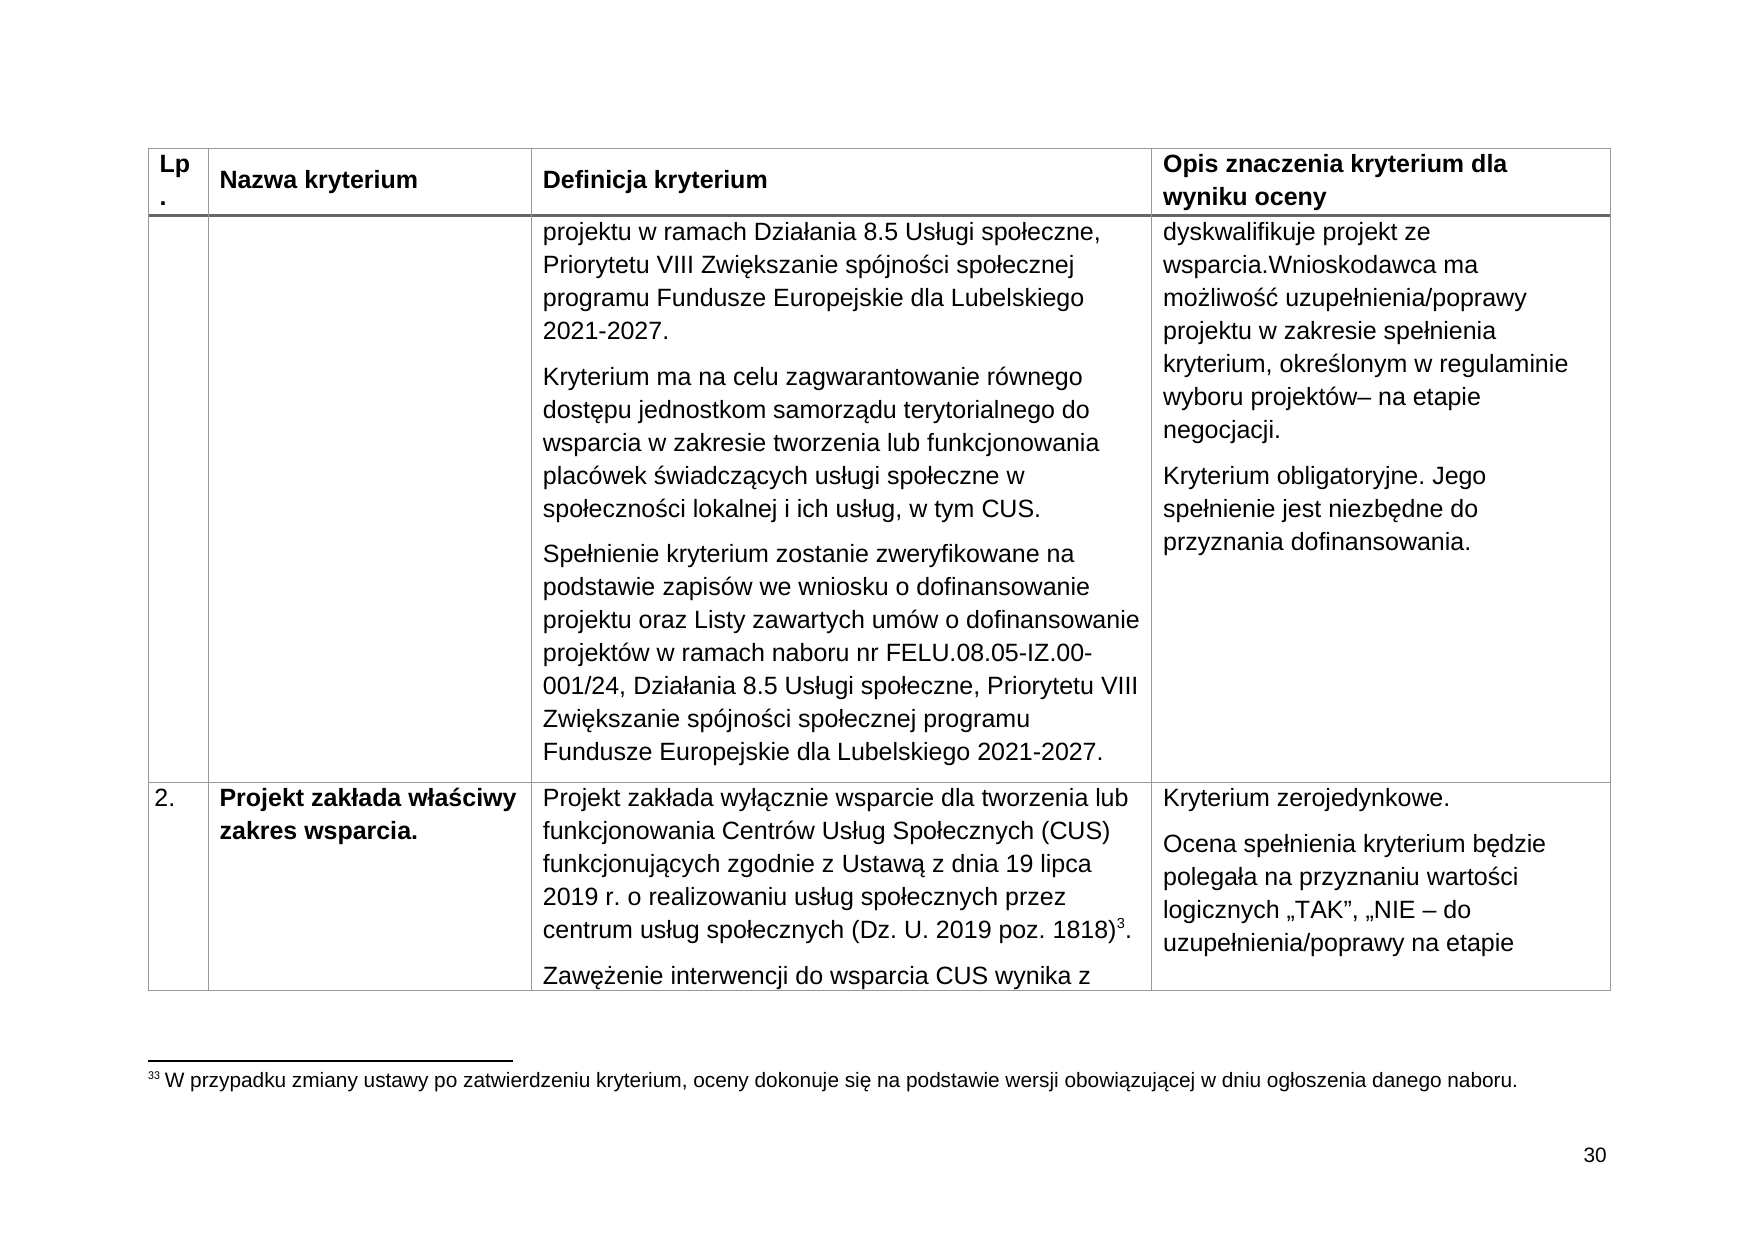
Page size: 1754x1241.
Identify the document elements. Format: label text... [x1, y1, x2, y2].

table_header Definicja kryterium [532, 149, 1151, 214]
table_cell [209, 783, 531, 989]
table_cell [149, 783, 208, 989]
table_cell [1152, 783, 1610, 989]
table_cell [149, 217, 208, 782]
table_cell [532, 783, 1151, 989]
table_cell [209, 217, 531, 782]
table_header Opis znaczenia kryterium dla wyniku oceny [1152, 149, 1610, 214]
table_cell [532, 217, 1151, 782]
table_header Nazwa kryterium [209, 149, 531, 214]
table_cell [1152, 217, 1610, 782]
table_header Lp. [149, 149, 208, 214]
